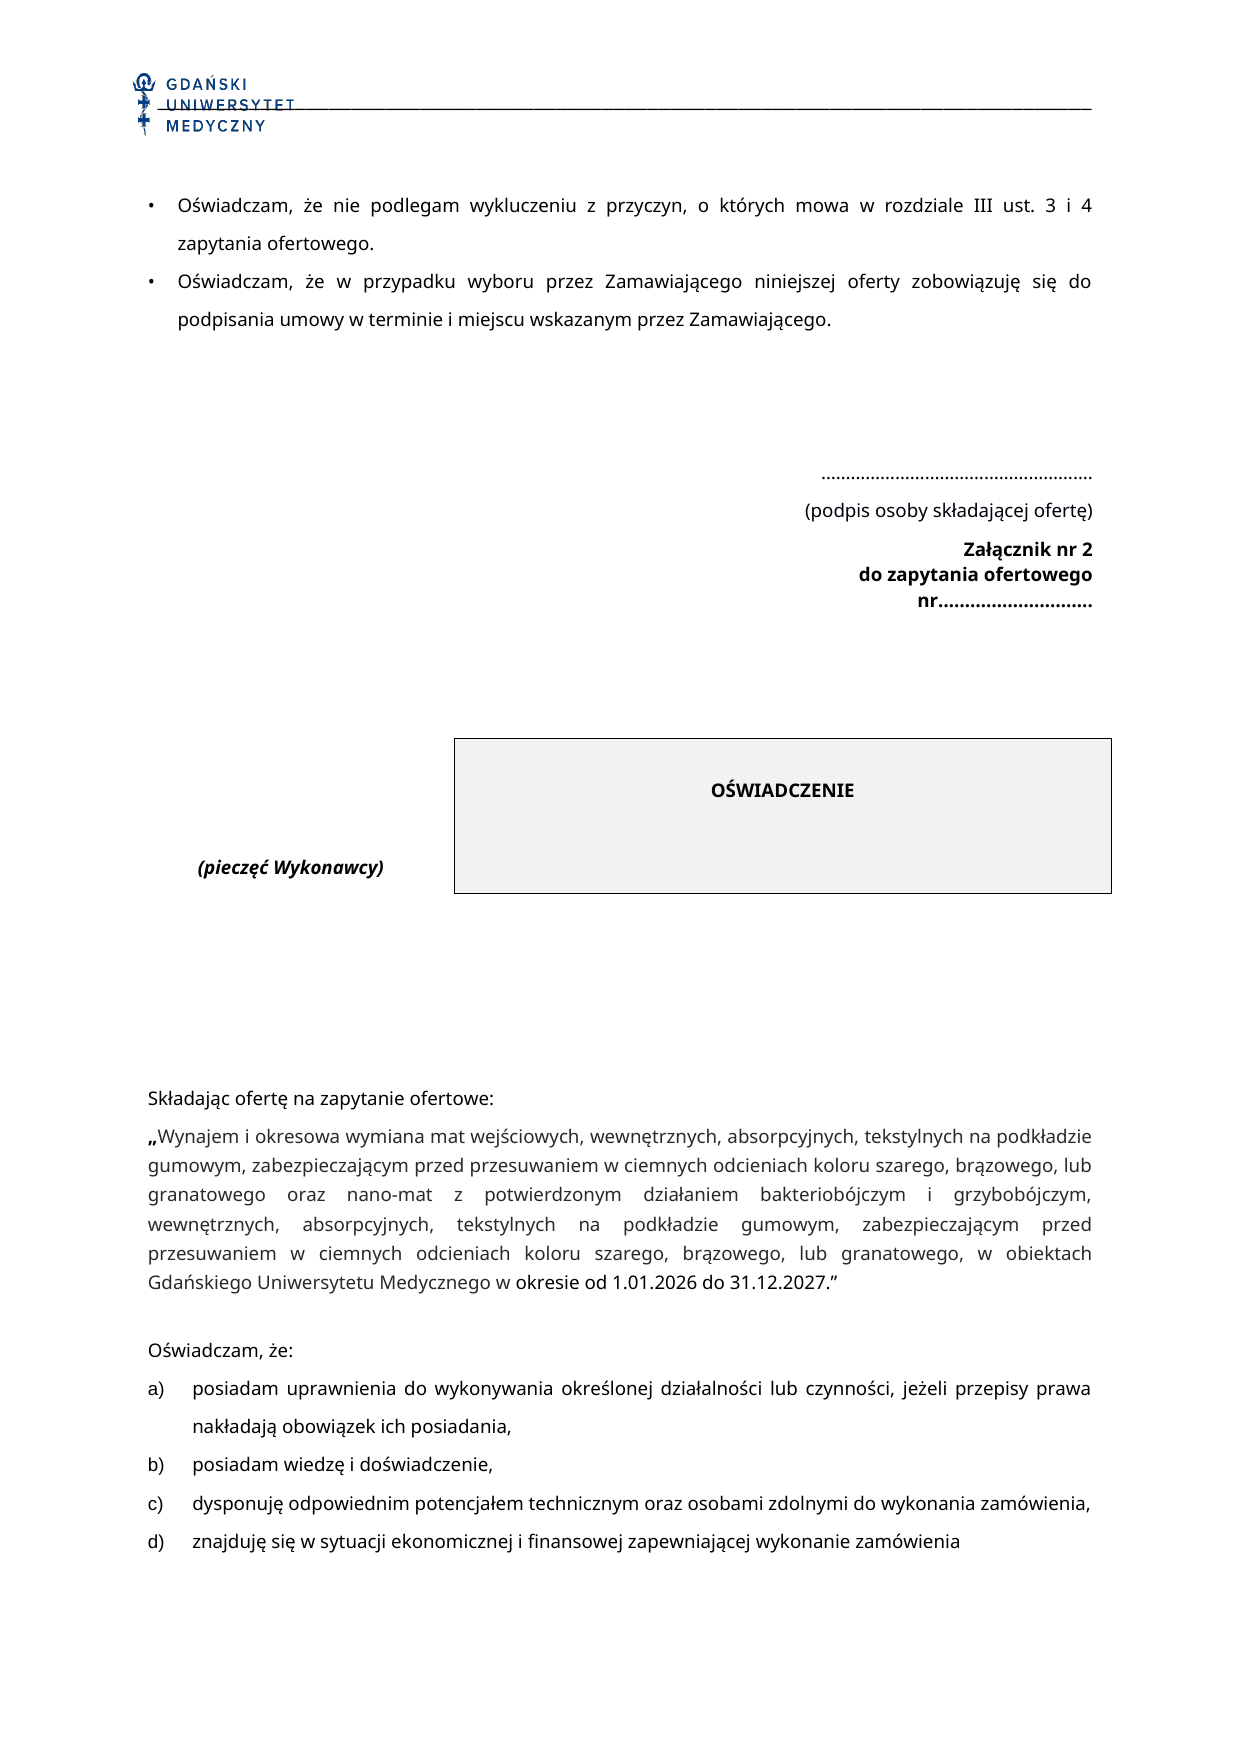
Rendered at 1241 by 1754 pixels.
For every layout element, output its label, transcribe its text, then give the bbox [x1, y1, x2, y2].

list posiadam wiedzę i doświadczenie, [148, 1452, 1093, 1477]
text do zapytania ofertowego [148, 562, 1093, 587]
text Oświadczam, że: [148, 1337, 1093, 1362]
table_header (pieczęć Wykonawcy) [129, 738, 454, 893]
text ………………………………………………. [148, 459, 1093, 485]
list Oświadczam, że nie podlegam wykluczeniu z przyczyn, o których mowa w rozdziale III ust. 3 i 4 zapytania ofertowego. [148, 192, 1093, 256]
list dysponuję odpowiednim potencjałem technicznym oraz osobami zdolnymi do wykonania zamówienia, [148, 1490, 1093, 1515]
picture [132, 73, 294, 138]
list znajduję się w sytuacji ekonomicznej i finansowej zapewniającej wykonanie zamówienia [148, 1528, 1093, 1554]
text nr……………………….. [148, 587, 1093, 613]
text Składając ofertę na zapytanie ofertowe: [148, 1085, 1093, 1110]
list Oświadczam, że w przypadku wyboru przez Zamawiającego niniejszej oferty zobowiązuję się do podpisania umowy w terminie i miejscu wskazanym przez Zamawiającego. [148, 268, 1093, 332]
text „Wynajem i okresowa wymiana mat wejściowych, wewnętrznych, absorpcyjnych, tekstylnych na podkładzie gumowym, zabezpieczającym przed przesuwaniem w ciemnych odcieniach koloru szarego, brązowego, lub granatowego oraz nano-mat z potwierdzonym działaniem bakteriobójczym i grzybobójczym, wewnętrznych, absorpcyjnych, tekstylnych na podkładzie gumowym, zabezpieczającym przed przesuwaniem w ciemnych odcieniach koloru szarego, brązowego, lub granatowego, w obiektach Gdańskiego Uniwersytetu Medycznego w okresie od 1.01.2026 do 31.12.2027.” [148, 1123, 1093, 1295]
text (podpis osoby składającej ofertę) [148, 498, 1093, 523]
table_header OŚWIADCZENIE [455, 739, 1111, 893]
text Załącznik nr 2 [148, 536, 1093, 562]
list posiadam uprawnienia do wykonywania określonej działalności lub czynności, jeżeli przepisy prawa nakładają obowiązek ich posiadania, [148, 1375, 1093, 1439]
